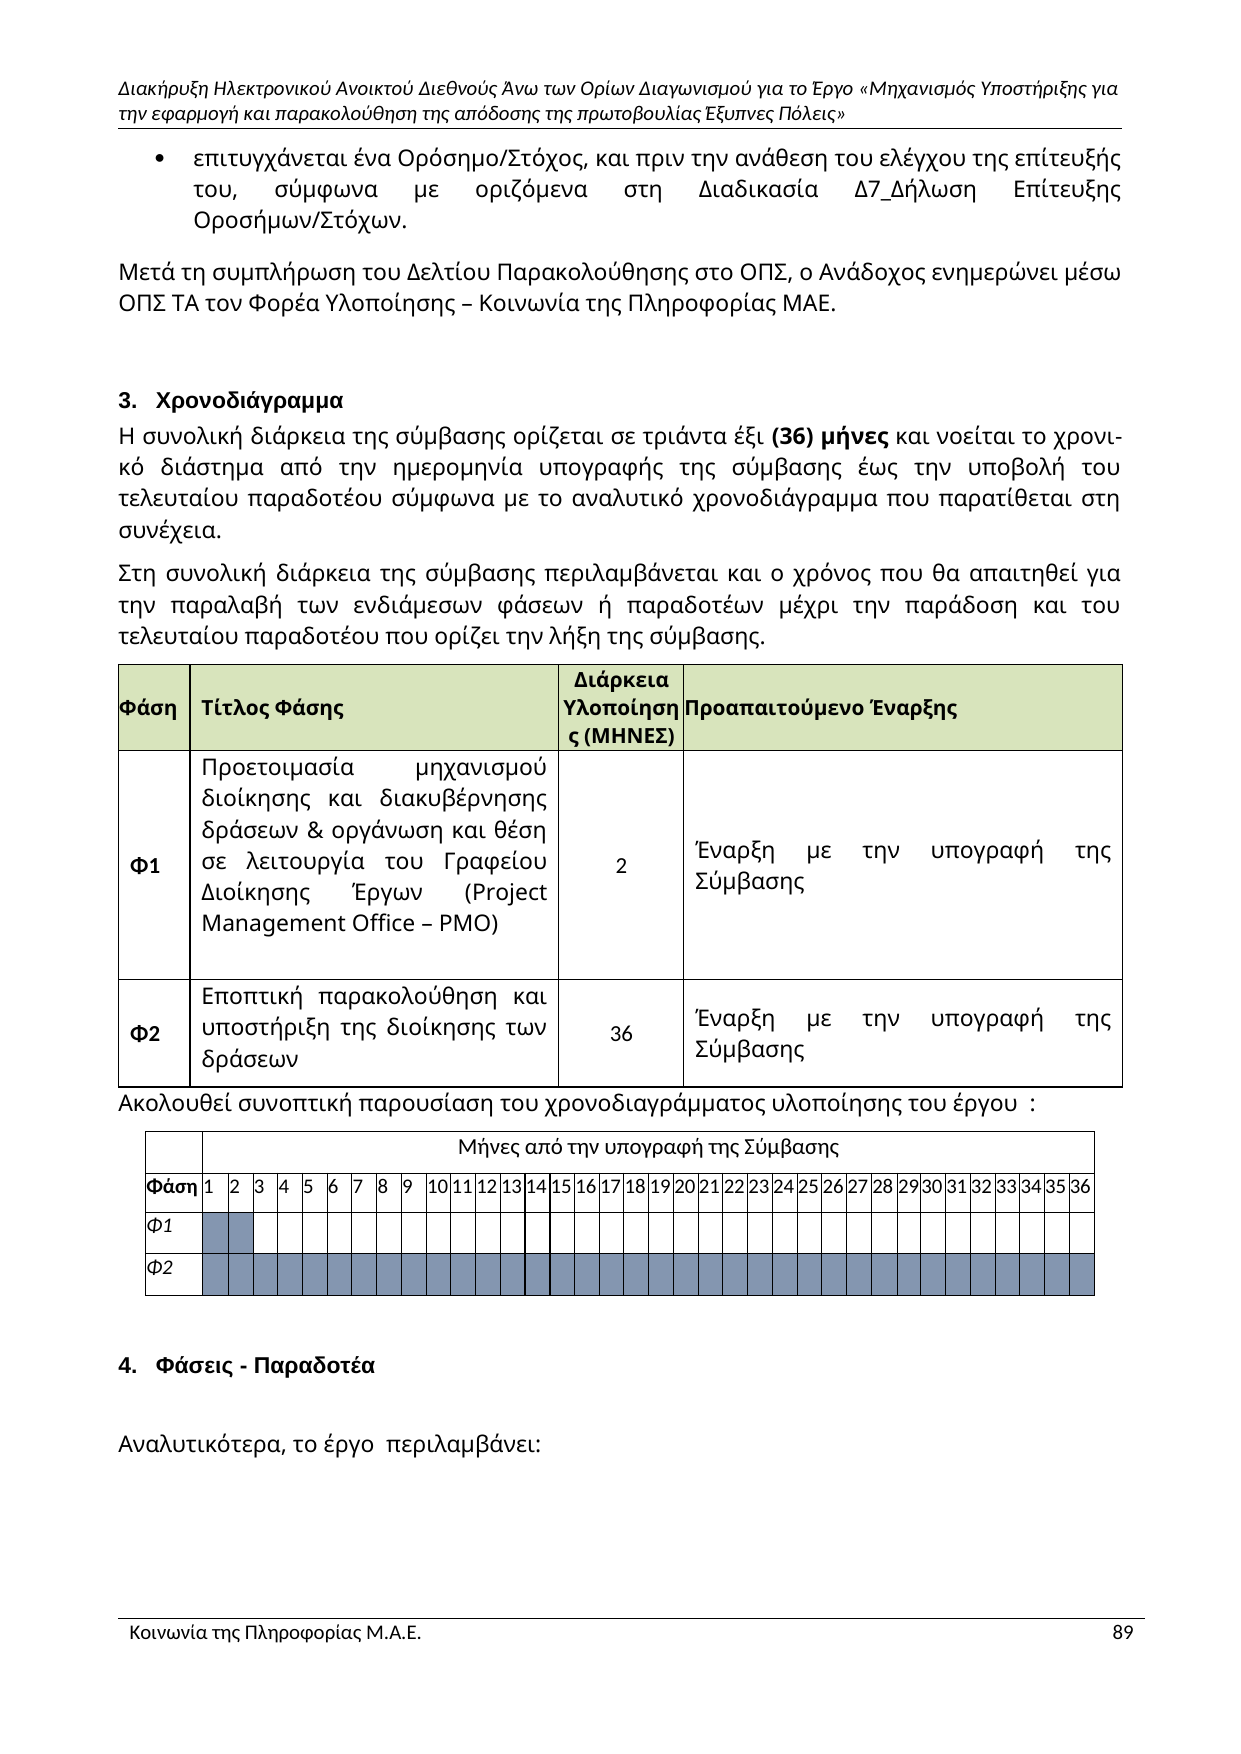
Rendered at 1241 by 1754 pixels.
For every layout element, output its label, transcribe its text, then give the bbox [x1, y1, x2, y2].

table_cell [898, 1213, 920, 1253]
table_cell 29 [898, 1174, 920, 1212]
table_header [146, 1132, 202, 1173]
table_cell 15 [551, 1174, 574, 1212]
table_cell [600, 1254, 623, 1295]
table_cell [798, 1213, 821, 1253]
table_cell [427, 1254, 450, 1295]
table_cell 7 [352, 1174, 376, 1212]
table_cell 30 [921, 1174, 945, 1212]
table_cell [1045, 1213, 1069, 1253]
table_cell 31 [946, 1174, 970, 1212]
table_cell [748, 1213, 772, 1253]
table_cell [402, 1213, 426, 1253]
table_cell 35 [1045, 1174, 1069, 1212]
table_cell [328, 1213, 351, 1253]
table_cell 34 [1020, 1174, 1044, 1212]
table_cell 24 [773, 1174, 797, 1212]
table_cell 11 [451, 1174, 475, 1212]
table_cell [624, 1213, 648, 1253]
table_cell 1 [203, 1174, 228, 1212]
table_cell [996, 1213, 1019, 1253]
table_cell 12 [476, 1174, 500, 1212]
table_header Μήνες από την υπογραφή της Σύμβασης [203, 1132, 1094, 1173]
table_cell 17 [600, 1174, 623, 1212]
table_cell [203, 1254, 228, 1295]
list επιτυγχάνεται ένα Ορόσημο/Στόχος, και πριν την ανάθεση του ελέγχου της επίτευξής του, σύμφωνα με οριζόμενα στη Διαδικασία Δ7_Δήλωση Επίτευξης Οροσήμων/Στόχων. [156, 141, 1122, 235]
table_cell [377, 1254, 401, 1295]
table_cell 5 [303, 1174, 327, 1212]
table_cell 32 [971, 1174, 995, 1212]
table_cell 36 [559, 980, 683, 1086]
table_cell 6 [328, 1174, 351, 1212]
table_cell Φ1 [146, 1213, 202, 1253]
table_cell Φ2 [119, 980, 189, 1086]
table_cell [624, 1254, 648, 1295]
table_cell [822, 1254, 846, 1295]
table_cell [278, 1254, 302, 1295]
table_cell [898, 1254, 920, 1295]
table_cell [946, 1213, 970, 1253]
table_cell [575, 1254, 599, 1295]
subtitle Φάσεις - Παραδοτέα [118, 1352, 1122, 1378]
table_cell [847, 1213, 871, 1253]
table_cell [773, 1213, 797, 1253]
table_cell 3 [254, 1174, 277, 1212]
table_cell Φ2 [146, 1254, 202, 1295]
table_cell 2 [559, 751, 683, 979]
table_cell 9 [402, 1174, 426, 1212]
table_cell [674, 1254, 698, 1295]
table_cell [1045, 1254, 1069, 1295]
table_cell [674, 1213, 698, 1253]
table_cell [352, 1254, 376, 1295]
table_cell [1020, 1254, 1044, 1295]
table_cell [723, 1254, 747, 1295]
table_cell [328, 1254, 351, 1295]
table_cell 13 [501, 1174, 524, 1212]
table_cell 16 [575, 1174, 599, 1212]
table_cell [1070, 1254, 1094, 1295]
table_cell [649, 1213, 673, 1253]
table_cell Έναρξη με την υπογραφή της Σύμβασης [684, 751, 1122, 979]
text Μετά τη συμπλήρωση του Δελτίου Παρακολούθησης στο ΟΠΣ, ο Ανάδοχος ενημερώνει μέσω ΟΠΣ ΤΑ τον Φορέα Υλοποίησης – Κοινωνία της Πληροφορίας ΜΑΕ. [118, 256, 1122, 318]
table_cell [600, 1213, 623, 1253]
table_cell [451, 1213, 475, 1253]
table_cell [872, 1213, 897, 1253]
table_cell [649, 1254, 673, 1295]
table_cell Έναρξη με την υπογραφή της Σύμβασης [684, 980, 1122, 1086]
table_header Τίτλος Φάσης [191, 665, 558, 750]
table_cell Φάση [146, 1174, 202, 1212]
table_cell [748, 1254, 772, 1295]
table_cell 19 [649, 1174, 673, 1212]
table_cell 28 [872, 1174, 897, 1212]
table_cell [798, 1254, 821, 1295]
table_cell Φ1 [119, 751, 189, 979]
table_cell 25 [798, 1174, 821, 1212]
table_cell [971, 1254, 995, 1295]
table_cell [303, 1213, 327, 1253]
table_cell 4 [278, 1174, 302, 1212]
table_cell [303, 1254, 327, 1295]
table_cell [699, 1254, 722, 1295]
table_cell [921, 1213, 945, 1253]
table_cell 26 [822, 1174, 846, 1212]
table_cell 36 [1070, 1174, 1094, 1212]
table_cell [229, 1213, 253, 1253]
table_cell [551, 1254, 574, 1295]
table_cell [476, 1254, 500, 1295]
table_cell [352, 1213, 376, 1253]
table_cell [229, 1254, 253, 1295]
table_cell [377, 1213, 401, 1253]
table_cell Προετοιμασία μηχανισμού διοίκησης και διακυβέρνησης δράσεων & οργάνωση και θέση σε λειτουργία του Γραφείου Διοίκησης Έργων (Project Management Office – PMO) [191, 751, 558, 979]
table_header Διάρκεια Υλοποίησης (ΜΗΝΕΣ) [559, 665, 683, 750]
table_cell [996, 1254, 1019, 1295]
text Στη συνολική διάρκεια της σύμβασης περιλαμβάνεται και ο χρόνος που θα απαιτηθεί για την παραλαβή των ενδιάμεσων φάσεων ή παραδοτέων μέχρι την παράδοση και του τελευταίου παραδοτέου που ορίζει την λήξη της σύμβασης. [118, 557, 1122, 651]
table_cell [526, 1213, 549, 1253]
table_cell [872, 1254, 897, 1295]
table_cell 21 [699, 1174, 722, 1212]
table_cell [921, 1254, 945, 1295]
text Αναλυτικότερα, το έργο περιλαμβάνει: [118, 1428, 1122, 1460]
text Ακολουθεί συνοπτική παρουσίαση του χρονοδιαγράμματος υλοποίησης του έργου : [118, 1088, 1122, 1119]
table_cell 27 [847, 1174, 871, 1212]
table_cell [476, 1213, 500, 1253]
table_cell [427, 1213, 450, 1253]
table_cell [203, 1213, 228, 1253]
table_cell 10 [427, 1174, 450, 1212]
table_cell [402, 1254, 426, 1295]
table_cell [971, 1213, 995, 1253]
table_cell [723, 1213, 747, 1253]
table_cell 22 [723, 1174, 747, 1212]
table_cell [551, 1213, 574, 1253]
table_cell [1070, 1213, 1094, 1253]
table_cell [773, 1254, 797, 1295]
subtitle Χρονοδιάγραμμα [118, 387, 1122, 414]
table_cell [254, 1213, 277, 1253]
table_cell [526, 1254, 549, 1295]
table_cell [1020, 1213, 1044, 1253]
table_cell [278, 1213, 302, 1253]
table_cell [699, 1213, 722, 1253]
table_cell 8 [377, 1174, 401, 1212]
table_cell Εποπτική παρακολούθηση και υποστήριξη της διοίκησης των δράσεων [191, 980, 558, 1086]
table_cell 23 [748, 1174, 772, 1212]
table_cell 14 [526, 1174, 549, 1212]
table_cell [822, 1213, 846, 1253]
table_cell [501, 1213, 524, 1253]
table_header Φάση [119, 665, 189, 750]
table_cell [451, 1254, 475, 1295]
table_cell [946, 1254, 970, 1295]
table_cell 18 [624, 1174, 648, 1212]
table_header Προαπαιτούμενο Έναρξης [684, 665, 1122, 750]
table_cell 2 [229, 1174, 253, 1212]
table_cell 20 [674, 1174, 698, 1212]
text Η συνολική διάρκεια της σύμβασης ορίζεται σε τριάντα έξι (36) μήνες και νοείται το χρονικό διάστημα από την ημερομηνία υπογραφής της σύμβασης έως την υποβολή του τελευταίου παραδοτέου σύμφωνα με το αναλυτικό χρονοδιάγραμμα που παρατίθεται στη συνέχεια. [118, 420, 1122, 545]
table_cell 33 [996, 1174, 1019, 1212]
table_cell [501, 1254, 524, 1295]
table_cell [847, 1254, 871, 1295]
table_cell [254, 1254, 277, 1295]
table_cell [575, 1213, 599, 1253]
